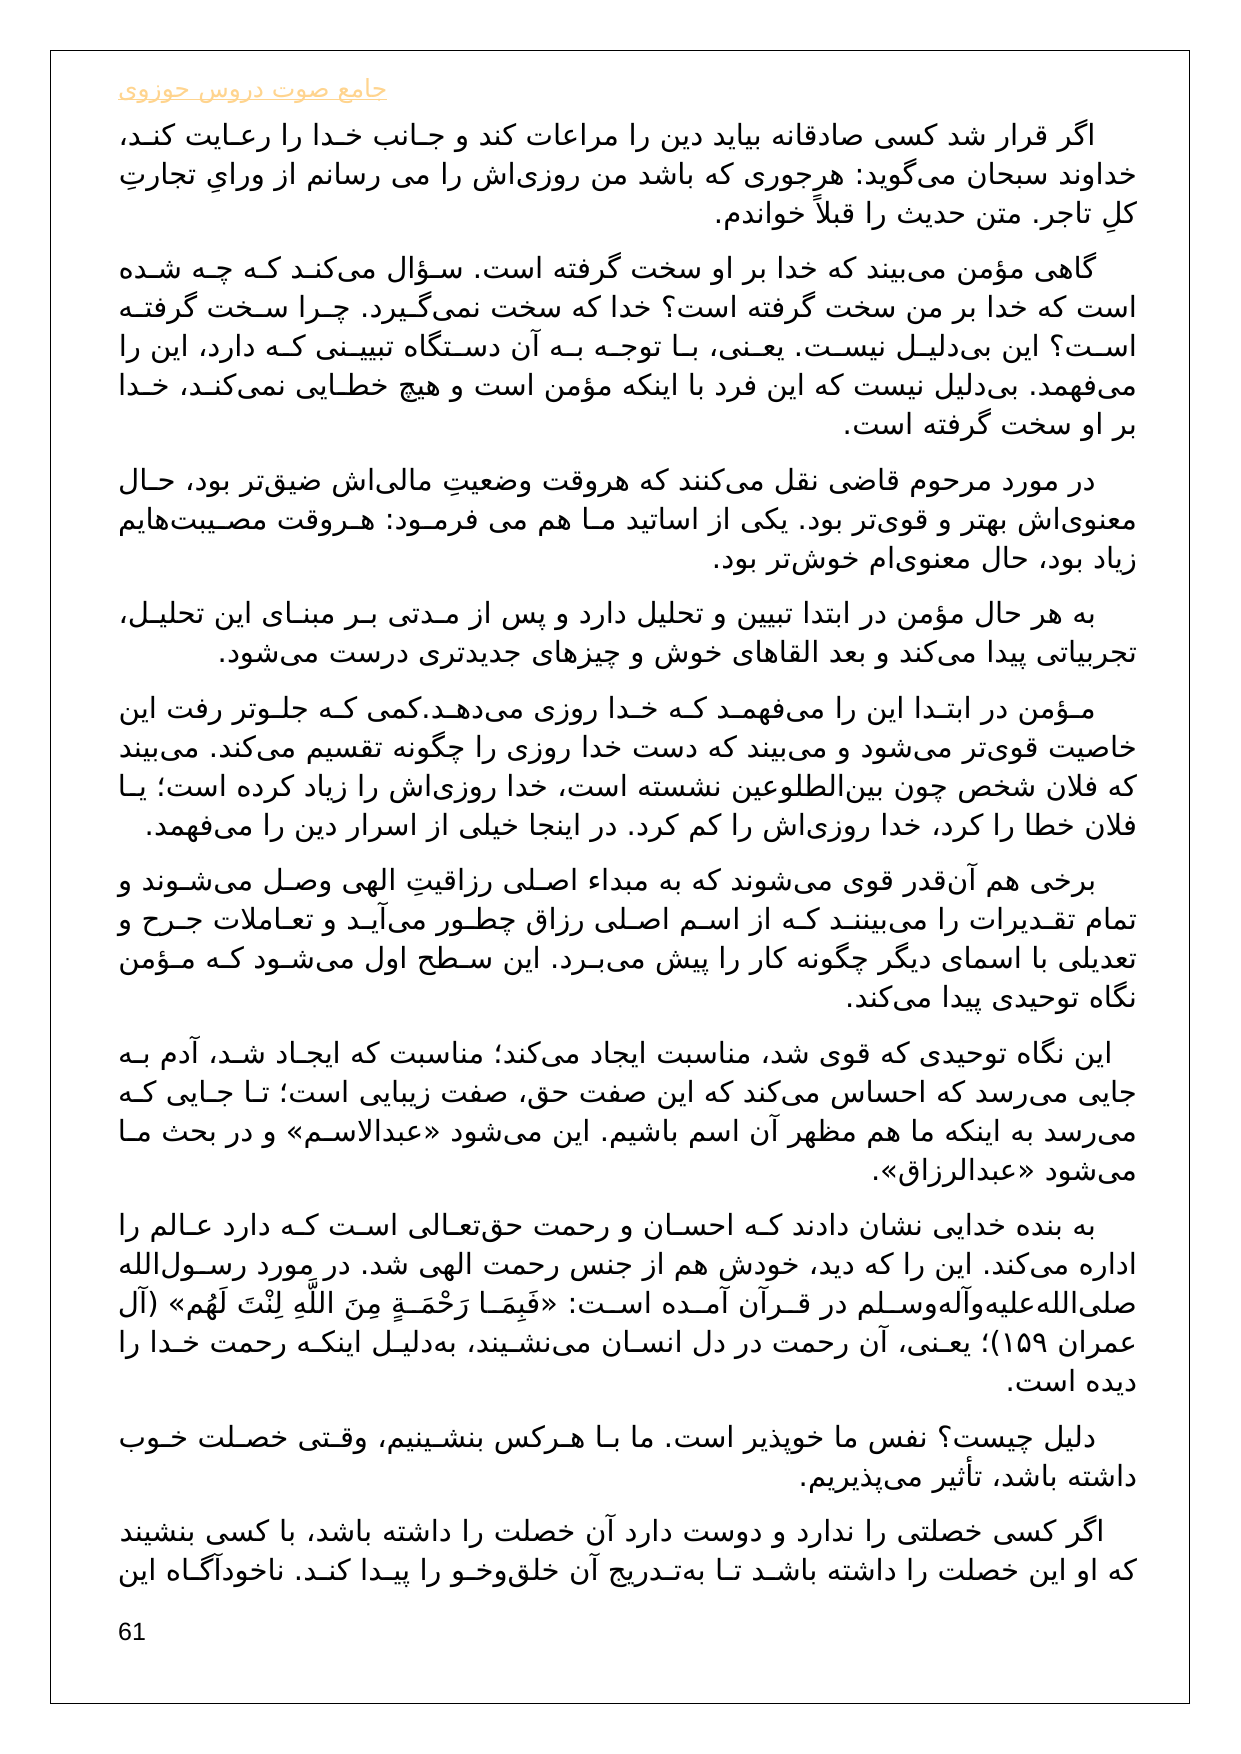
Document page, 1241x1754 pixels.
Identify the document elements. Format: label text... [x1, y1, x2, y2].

text به بنده خدایی نشان دادند که احسان و رحمت حق‌تعالی است که دارد عالم را اداره می‌کند. این را که دید، خودش هم از جنس رحمت الهی شد. در مورد رسول‌الله صلی‌الله‌علیه‌وآله‌وسلم در قرآن آمده است: «فَبِمَا رَحْمَةٍ مِنَ اللَّهِ لِنْتَ لَهُم» (آل عمران ۱۵۹)؛ یعنی، آن رحمت در دل انسان می‌نشیند، به‌دلیل اینکه رحمت خدا را دیده است. [118, 1209, 1137, 1398]
text این نگاه توحیدی که قوی شد، مناسبت ایجاد می‌کند؛ مناسبت که ایجاد شد، آدم به جایی می‌رسد که احساس می‌کند که این صفت حق، صفت زیبایی است؛ تا جایی که می‌رسد به اینکه ما هم مظهر آن اسم باشیم. این می‌شود «عبدالاسم» و در بحث ما می‌شود «عبدالرزاق». [118, 1036, 1137, 1187]
text گاهی مؤمن می‌بیند که خدا بر او سخت گرفته است. سؤال می‌کند که چه شده است که خدا بر من سخت گرفته است؟ خدا که سخت نمی‌گیرد. چرا سخت گرفته است؟ این بی‌دلیل نیست. یعنی، با توجه به آن دستگاه تبیینی که دارد، این را می‌فهمد. بی‌دلیل نیست که این فرد با اینکه مؤمن است و هیچ خطایی نمی‌کند، خدا بر او سخت گرفته است. [118, 252, 1137, 441]
text در مورد مرحوم قاضی نقل می‌کنند که هروقت وضعیتِ مالی‌اش ضیق‌تر بود، حال معنوی‌اش بهتر و قوی‌تر بود. یکی از اساتید ما هم می فرمود: هروقت مصیبت‌هایم زیاد بود، حال معنوی‌ام خوش‌تر بود. [118, 463, 1137, 575]
text دلیل چیست؟ نفس ما خوپذیر است. ما با هرکس بنشینیم، وقتی خصلت خوب داشته باشد، تأثیر می‌پذیریم. [118, 1420, 1137, 1493]
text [118, 1515, 1137, 1588]
text به هر حال مؤمن در ابتدا تبیین و تحلیل دارد و پس از مدتی بر مبنای این تحلیل، تجربیاتی پیدا می‌کند و بعد القاهای خوش و چیزهای جدیدتری درست می‌شود. [118, 597, 1137, 669]
text اگر قرار شد کسی صادقانه بیاید دین را مراعات کند و جانب خدا را رعایت کند، خداوند سبحان می‌گوید: هرجوری که باشد من روزی‌اش را می رسانم از ورایِ تجارتِ کلِ تاجر. متن حدیث را قبلاً خواندم. [118, 118, 1137, 230]
text مؤمن در ابتدا این را می‌فهمد که خدا روزی می‌دهد.کمی که جلوتر رفت این خاصیت قوی‌تر می‌شود و می‌بیند که دست خدا روزی را چگونه تقسیم می‌کند. می‌بیند که فلان شخص چون بین‌الطلوعین نشسته است، خدا روزی‌اش را زیاد کرده است؛ یا فلان خطا را کرد، خدا روزی‌اش را کم کرد. در اینجا خیلی از اسرار دین را می‌فهمد. [118, 691, 1137, 842]
text برخی هم آن‌قدر قوی می‌شوند که به مبداء اصلی رزاقیتِ الهی وصل می‌شوند و تمام تقدیرات را می‌بینند که از اسم اصلی رزاق چطور می‌آید و تعاملات جرح و تعدیلی با اسمای دیگر چگونه کار را پیش می‌برد. این سطح اول می‌شود که مؤمن نگاه توحیدی پیدا می‌کند. [118, 864, 1137, 1014]
